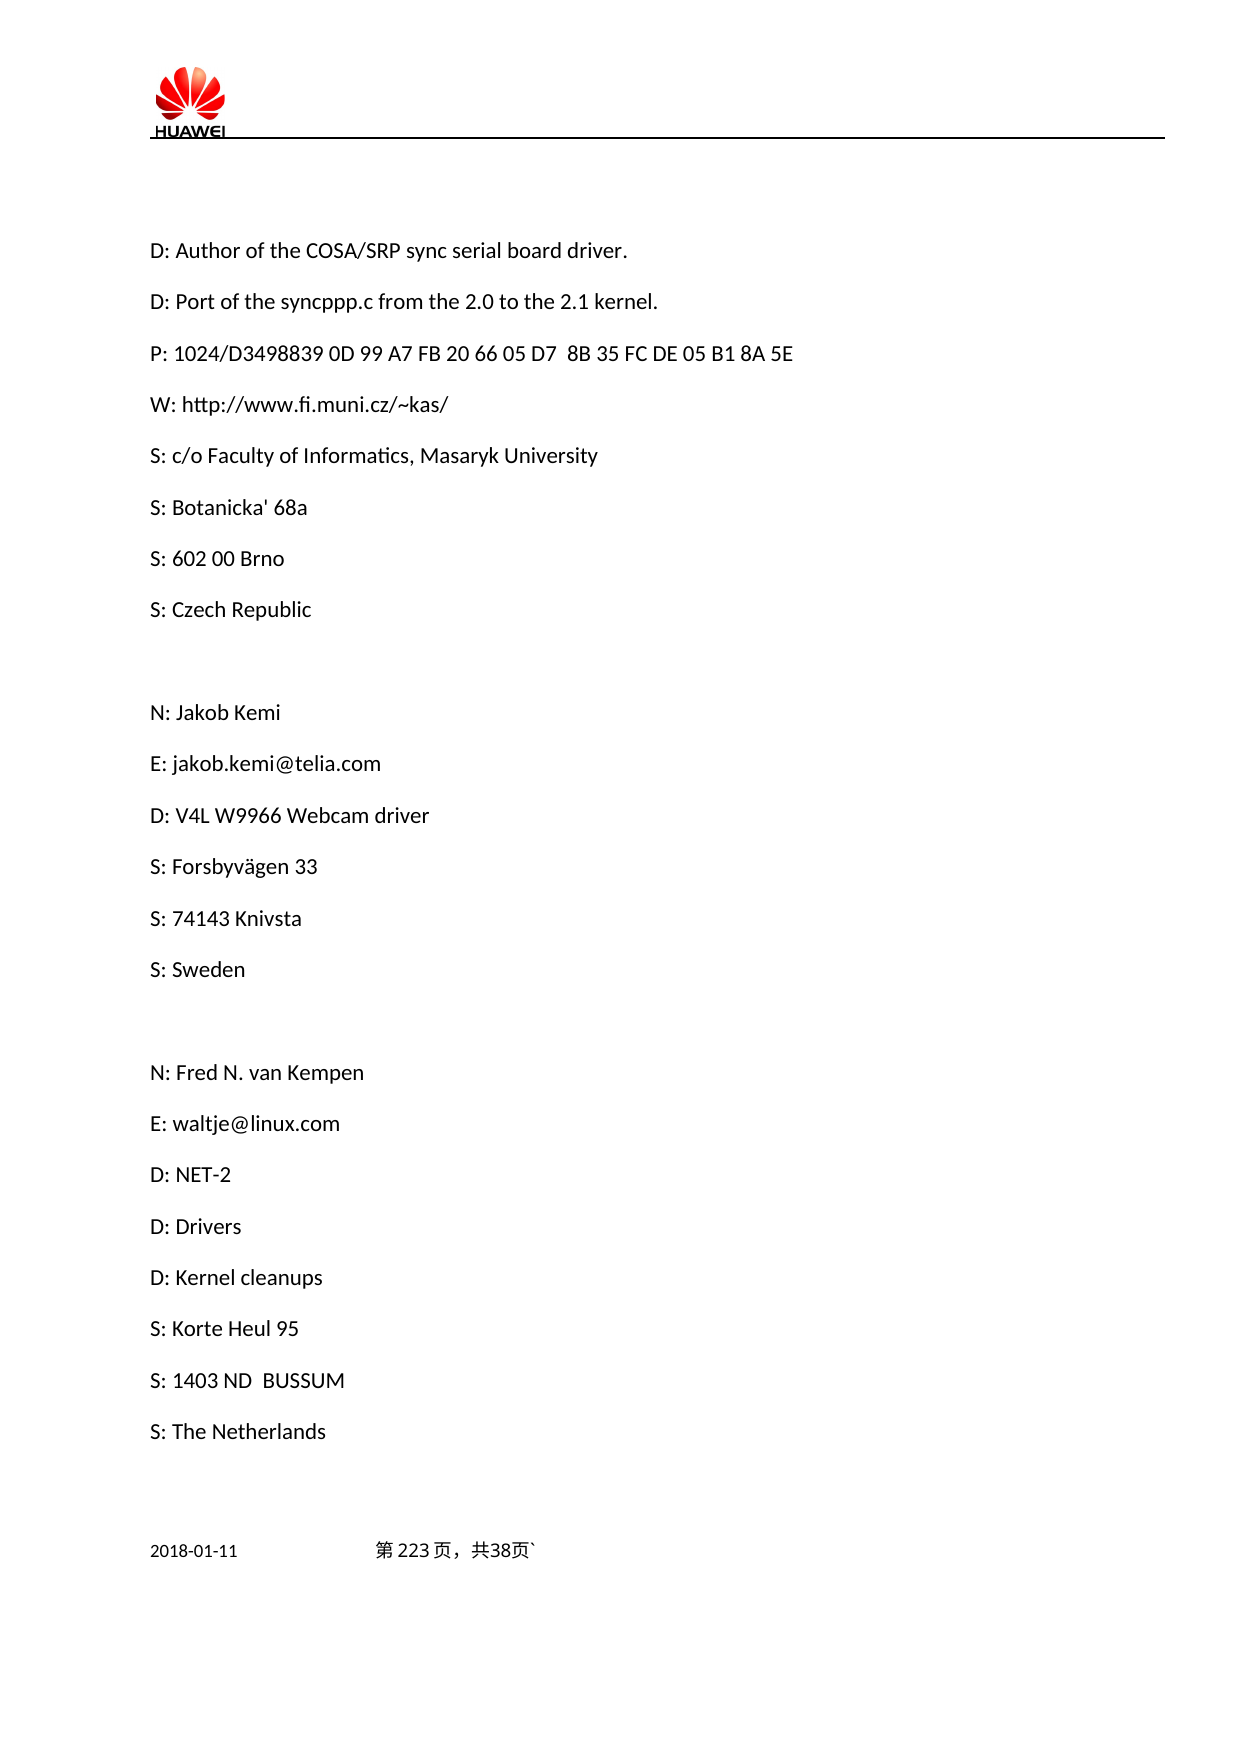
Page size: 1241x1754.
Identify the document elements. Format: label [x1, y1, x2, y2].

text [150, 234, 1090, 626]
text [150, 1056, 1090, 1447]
picture [156, 67, 225, 137]
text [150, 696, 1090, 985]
